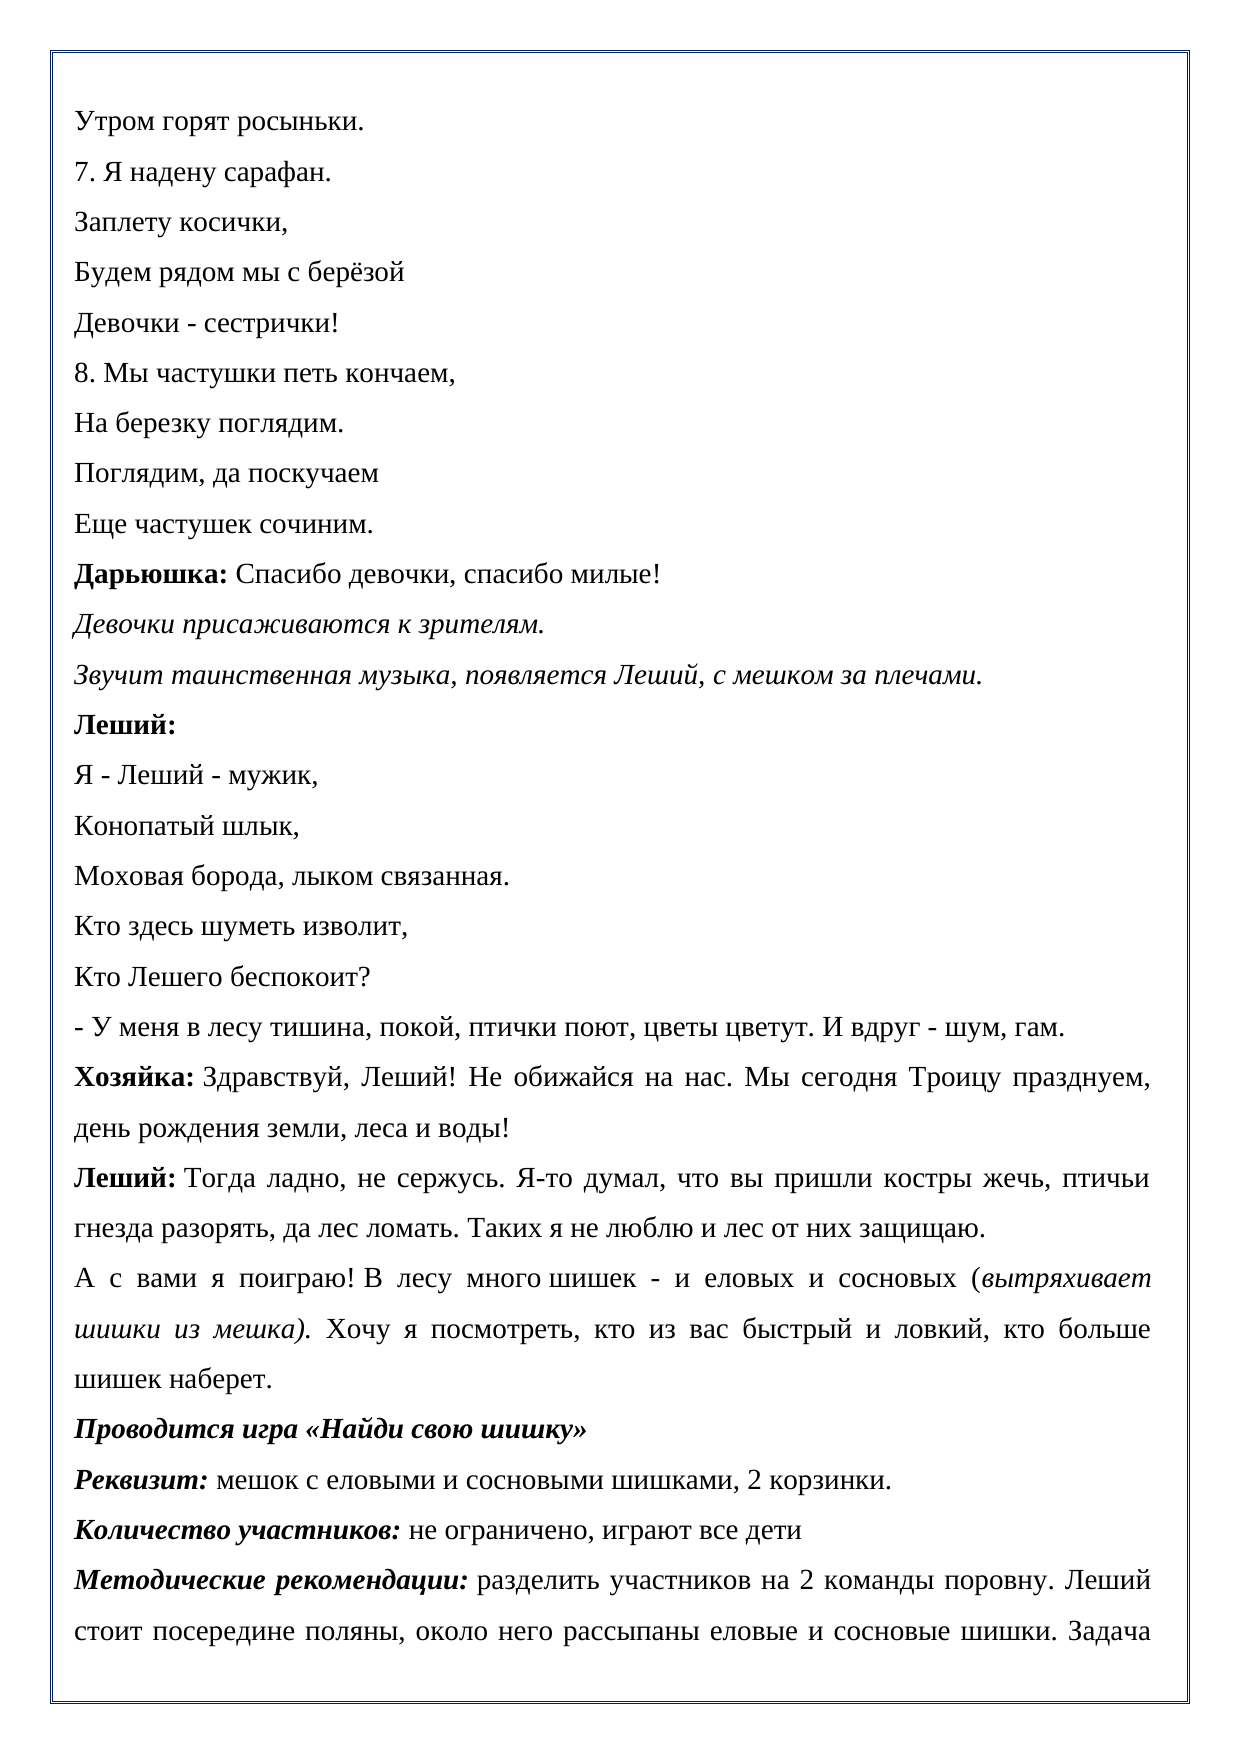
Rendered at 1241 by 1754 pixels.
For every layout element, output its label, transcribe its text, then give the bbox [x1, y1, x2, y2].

text Дарьюшка: Спасибо девочки, спасибо милые! [74, 556, 1152, 590]
text А с вами я поиграю! В лесу много шишек - и еловых и сосновых (вытряхивает шишки из мешка). Хочу я посмотреть, кто из вас быстрый и ловкий, кто больше шишек наберет. [74, 1261, 1152, 1395]
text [74, 1562, 1152, 1646]
text На березку поглядим. [74, 405, 1152, 439]
text 7. Я надену сарафан. [74, 154, 1152, 187]
text Кто Лешего беспокоит? [74, 959, 1152, 992]
text Девочки присаживаются к зрителям. [74, 607, 1152, 640]
text Леший: Тогда ладно, не сержусь. Я-то думал, что вы пришли костры жечь, птичьи гнезда разорять, да лес ломать. Таких я не люблю и лес от них защищаю. [74, 1160, 1152, 1244]
text Будем рядом мы с берёзой [74, 254, 1152, 288]
text Я - Леший - мужик, [74, 757, 1152, 791]
text Проводится игра «Найди свою шишку» [74, 1412, 1152, 1445]
text 8. Мы частушки петь кончаем, [74, 355, 1152, 388]
text Звучит таинственная музыка, появляется Леший, с мешком за плечами. [74, 657, 1152, 690]
text Количество участников: не ограничено, играют все дети [74, 1512, 1152, 1546]
text Кто здесь шуметь изволит, [74, 908, 1152, 942]
text Леший: [74, 707, 1152, 741]
text Утром горят росыньки. [74, 103, 1152, 137]
text Хозяйка: Здравствуй, Леший! Не обижайся на нас. Мы сегодня Троицу празднуем, день рождения земли, леса и воды! [74, 1059, 1152, 1143]
text Заплету косички, [74, 204, 1152, 238]
text Моховая борода, лыком связанная. [74, 858, 1152, 892]
text Поглядим, да поскучаем [74, 456, 1152, 489]
text Конопатый шлык, [74, 808, 1152, 841]
text Девочки - сестрички! [74, 305, 1152, 338]
text - У меня в лесу тишина, покой, птички поют, цветы цветут. И вдруг - шум, гам. [74, 1009, 1152, 1043]
text Реквизит: мешок с еловыми и сосновыми шишками, 2 корзинки. [74, 1462, 1152, 1495]
text Еще частушек сочиним. [74, 506, 1152, 539]
